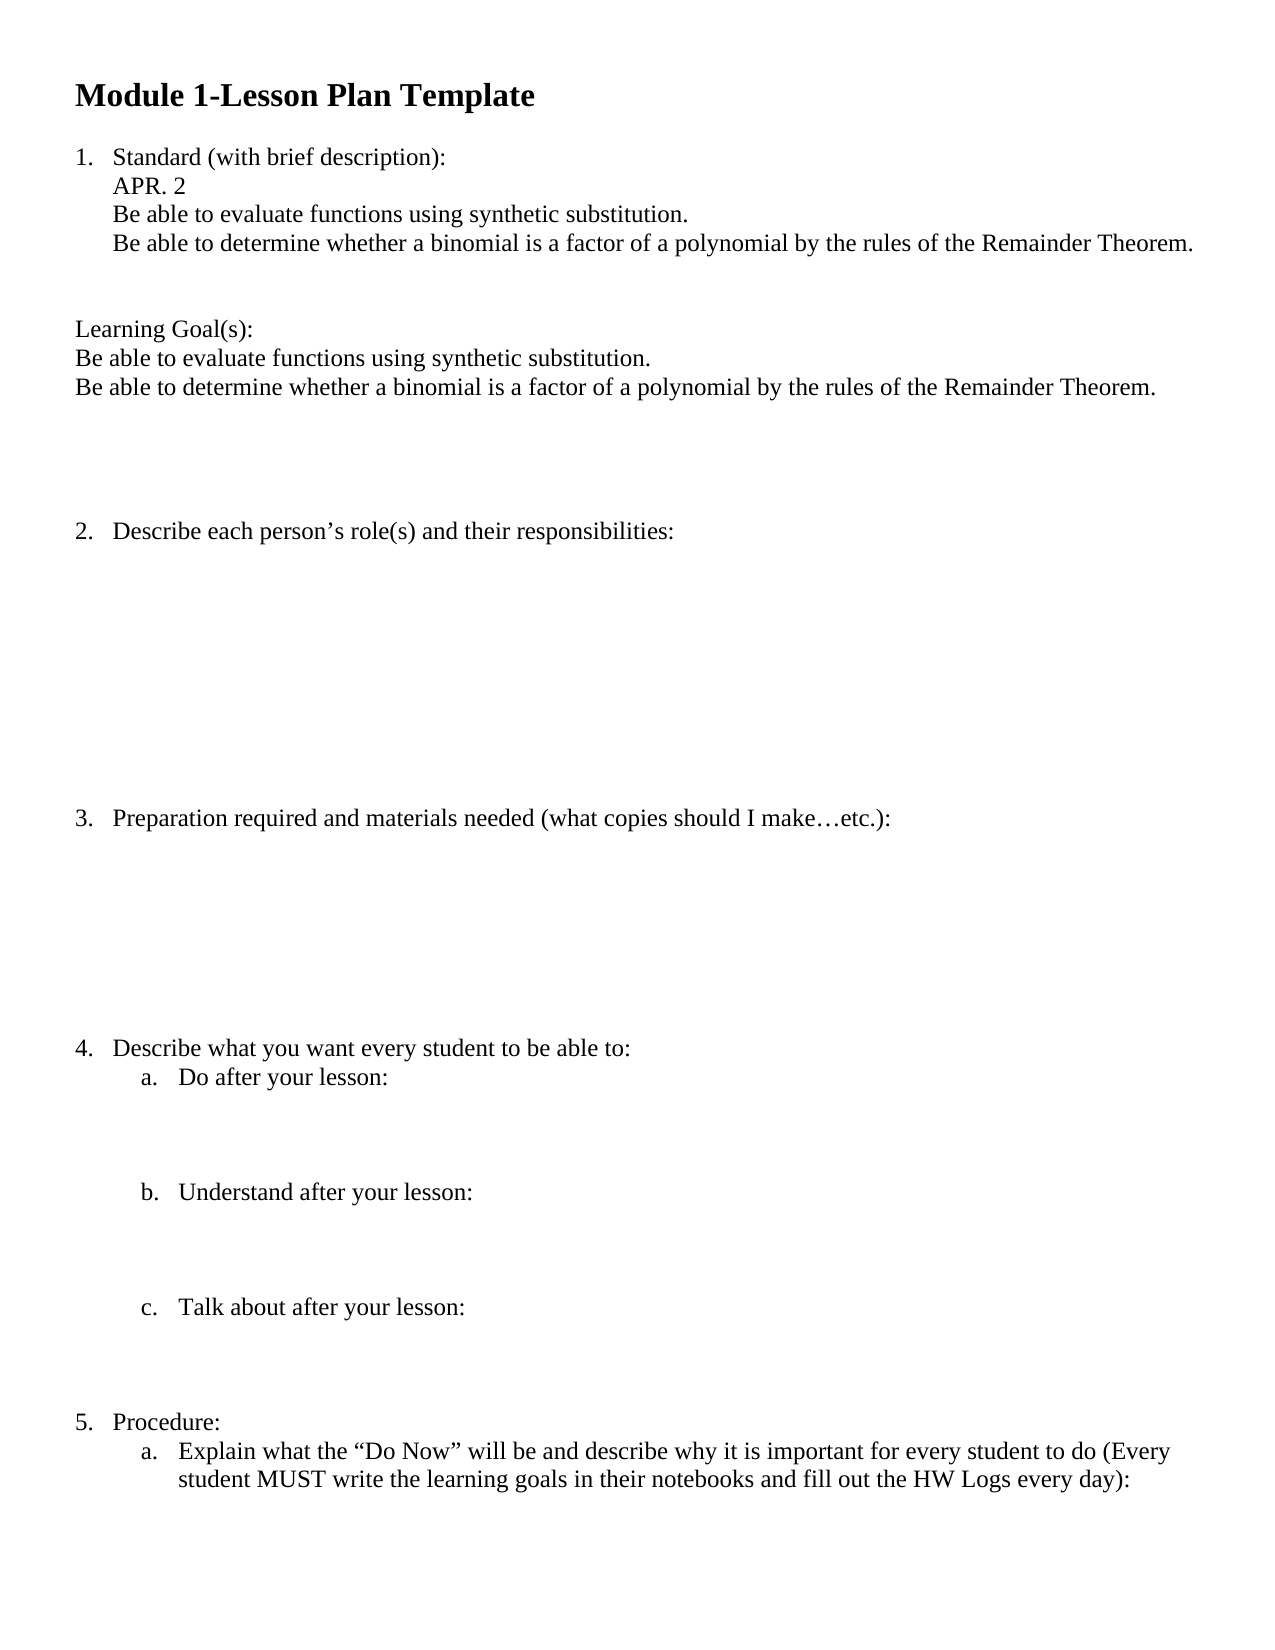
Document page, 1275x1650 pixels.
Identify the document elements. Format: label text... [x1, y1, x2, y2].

text Learning Goal(s): [75, 314, 1200, 343]
list Do after your lesson: [141, 1062, 1200, 1091]
text Be able to evaluate functions using synthetic substitution. [75, 343, 1200, 372]
list Explain what the “Do Now” will be and describe why it is important for every student to do (Every student MUST write the learning goals in their notebooks and fill out the HW Logs every day): [141, 1436, 1200, 1493]
list Standard (with brief description): [75, 142, 1200, 171]
text Be able to determine whether a binomial is a factor of a polynomial by the rules of the Remainder Theorem. [75, 372, 1200, 401]
text Be able to determine whether a binomial is a factor of a polynomial by the rules of the Remainder Theorem. [75, 228, 1200, 257]
list Preparation required and materials needed (what copies should I make…etc.): [75, 803, 1200, 832]
list Procedure: [75, 1407, 1200, 1436]
list Describe what you want every student to be able to: [75, 1033, 1200, 1062]
text Be able to evaluate functions using synthetic substitution. [75, 199, 1200, 228]
list APR. 2 [112, 171, 1200, 199]
list Talk about after your lesson: [141, 1292, 1200, 1321]
text Module 1-Lesson Plan Template [75, 75, 1200, 113]
list Understand after your lesson: [141, 1177, 1200, 1206]
list Describe each person’s role(s) and their responsibilities: [75, 516, 1200, 544]
